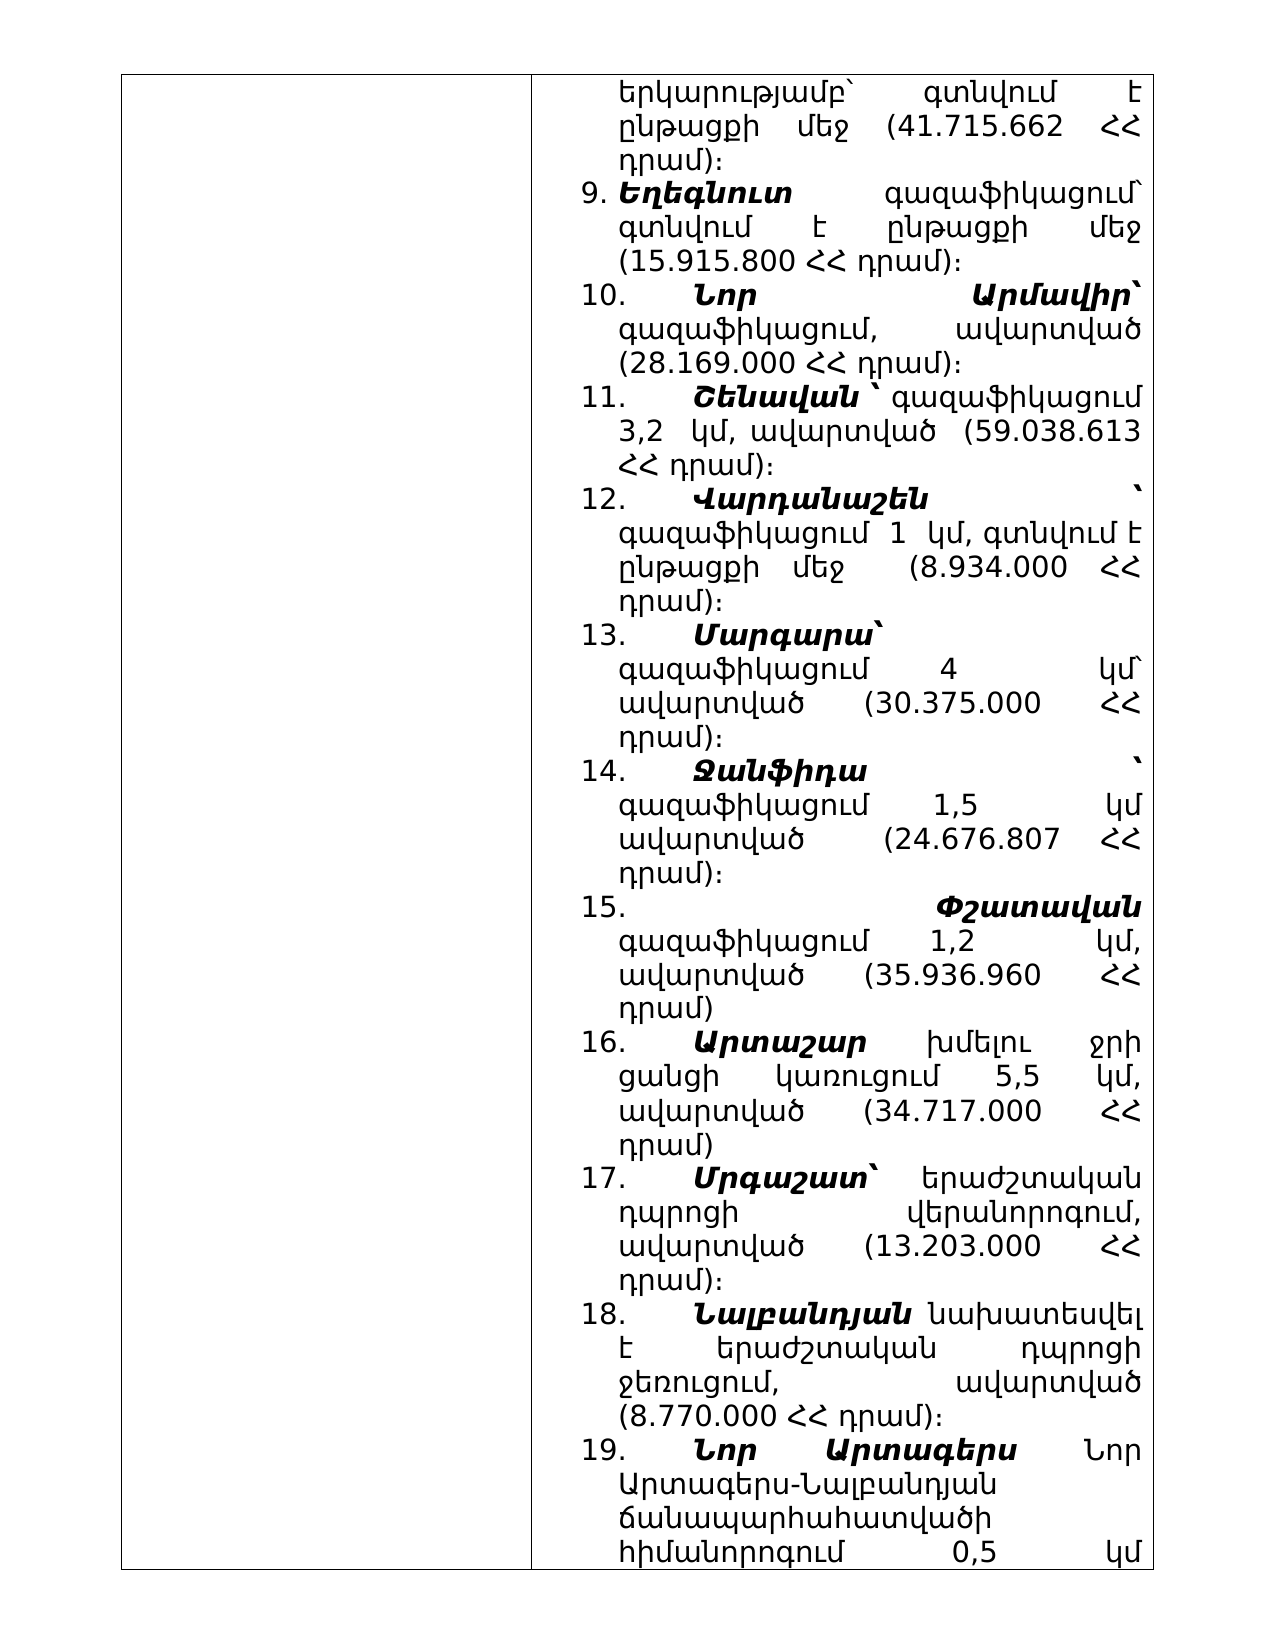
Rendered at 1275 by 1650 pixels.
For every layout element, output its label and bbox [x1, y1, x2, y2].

table_cell [122, 75, 531, 1569]
table_cell [532, 75, 1153, 1569]
